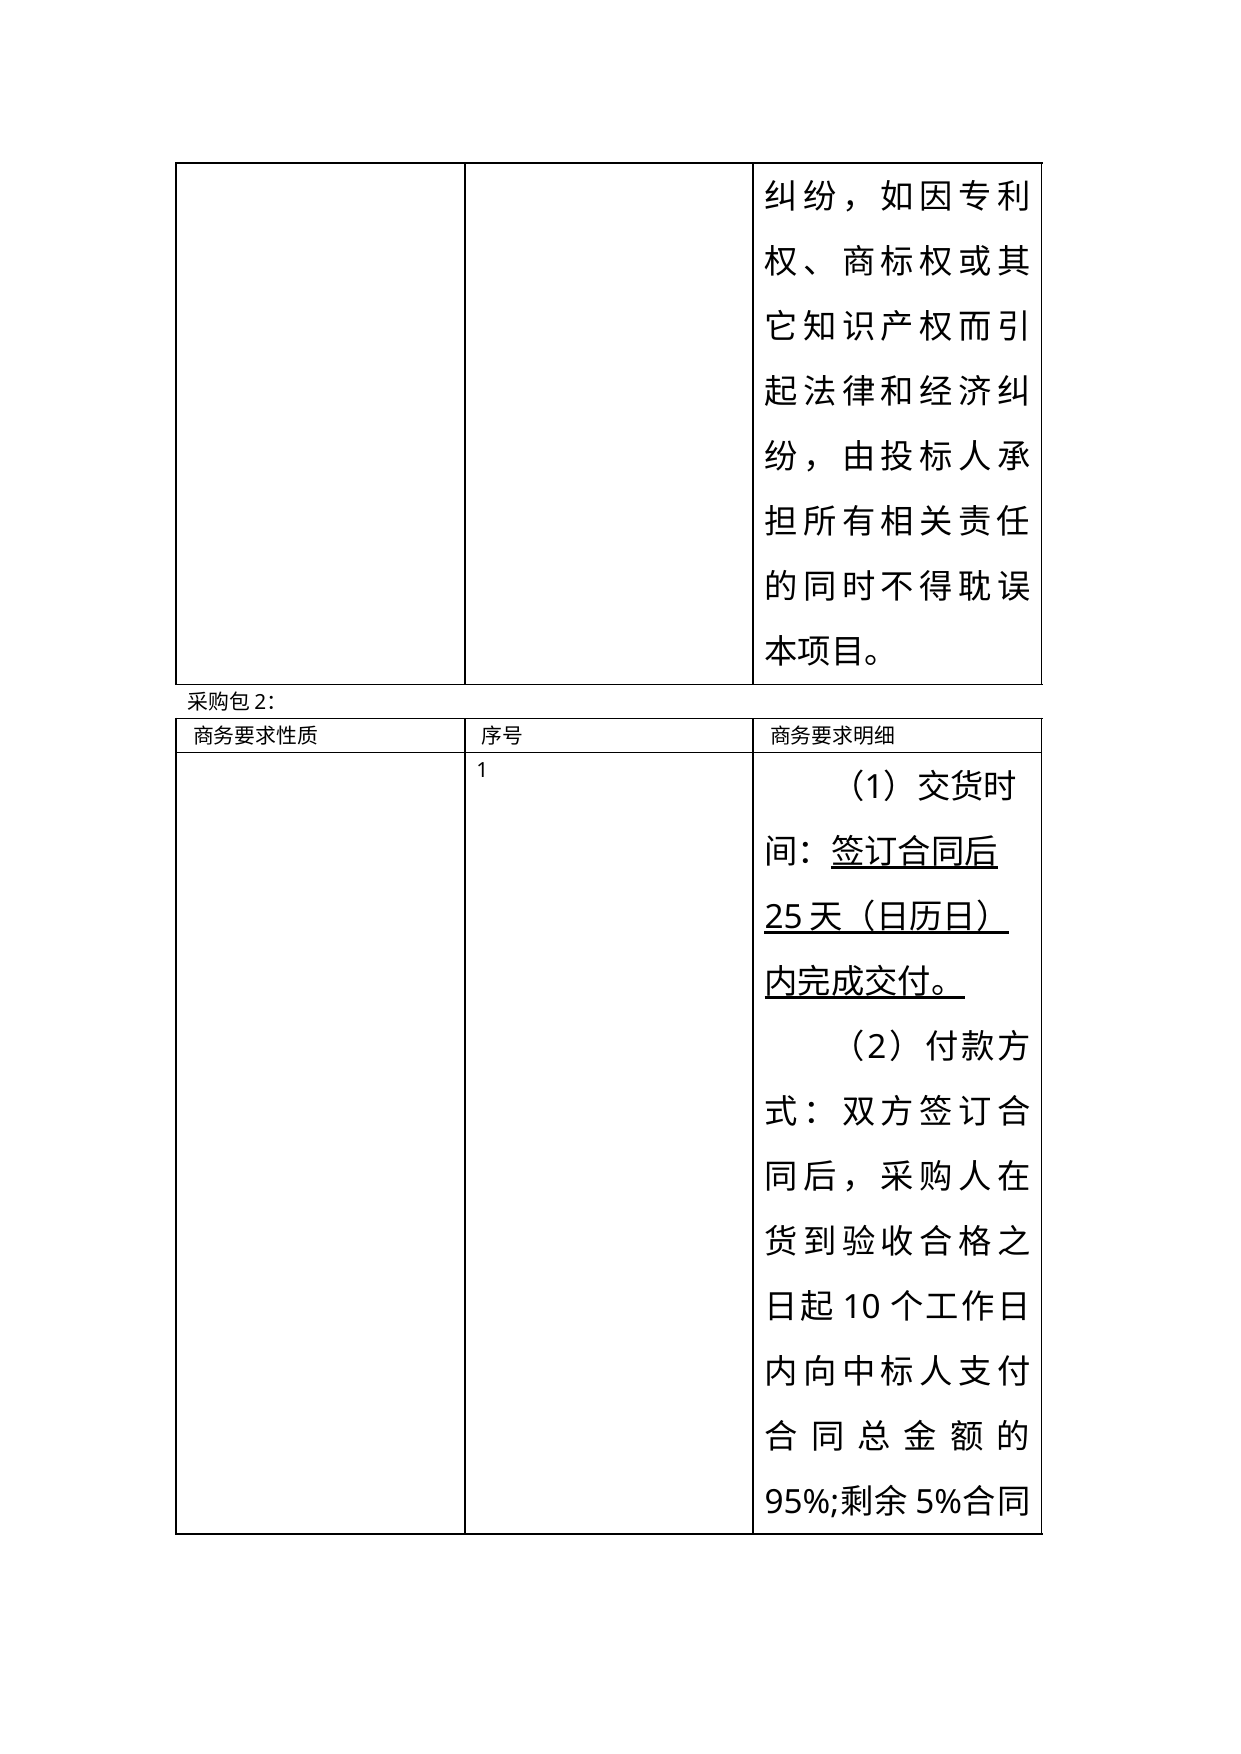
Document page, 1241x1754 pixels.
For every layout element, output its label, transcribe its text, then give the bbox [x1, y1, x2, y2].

table_cell [177, 164, 464, 683]
table_cell 1 [466, 753, 752, 1533]
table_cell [754, 753, 1041, 1533]
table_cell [754, 164, 1041, 683]
table_header 序号 [466, 719, 752, 752]
table_cell [177, 753, 464, 1533]
table_cell 1 [466, 164, 752, 683]
table_header 商务要求性质 [177, 719, 464, 752]
text 采购包2： [187, 685, 1053, 718]
table_header 商务要求明细 [754, 719, 1041, 752]
